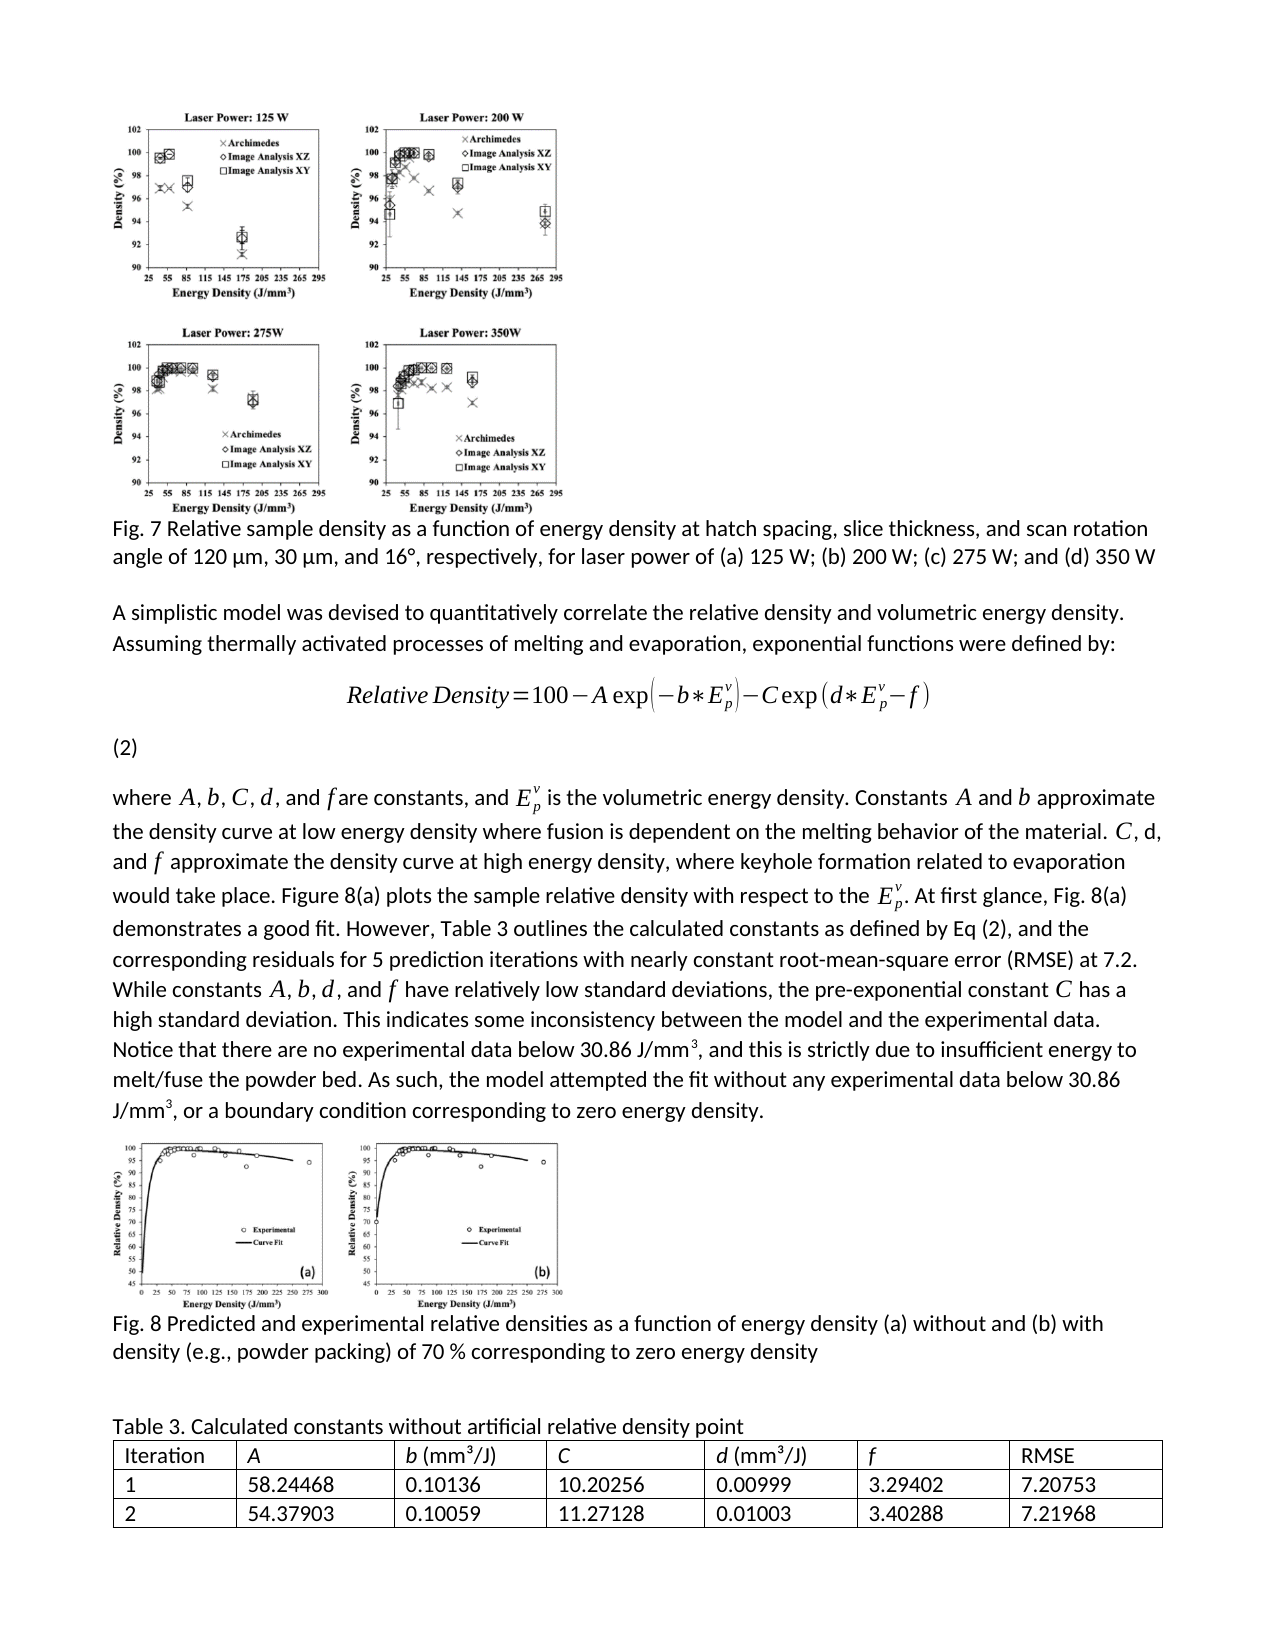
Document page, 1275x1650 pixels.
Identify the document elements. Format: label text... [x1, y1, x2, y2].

table_cell 3.29402 [858, 1470, 1009, 1498]
table_header C [547, 1441, 704, 1469]
table_header Iteration [114, 1441, 236, 1469]
text where , , , , and are constants, and is the volumetric energy density. Constants and approximate the density curve at low energy density where fusion is dependent on the melting behavior of the material. , d, and approximate the density curve at high energy density, where keyhole formation related to evaporation would take place. Figure 8(a) plots the sample relative density with respect to the . At first glance, Fig. 8(a) demonstrates a good fit. However, Table 3 outlines the calculated constants as defined by Eq (2), and the corresponding residuals for 5 prediction iterations with nearly constant root-mean-square error (RMSE) at 7.2. While constants , , , and have relatively low standard deviations, the pre-exponential constant has a high standard deviation. This indicates some inconsistency between the model and the experimental data. Notice that there are no experimental data below 30.86 J/mm3, and this is strictly due to insufficient energy to melt/fuse the powder bed. As such, the model attempted the fit without any experimental data below 30.86 J/mm3, or a boundary condition corresponding to zero energy density. [112, 780, 1162, 1124]
text Fig. 7 Relative sample density as a function of energy density at hatch spacing, slice thickness, and scan rotation angle of 120 µm, 30 µm, and 16°, respectively, for laser power of (a) 125 W; (b) 200 W; (c) 275 W; and (d) 350 W [112, 514, 1162, 571]
table_cell 1 [114, 1470, 236, 1498]
table_header d (mm³/J) [705, 1441, 857, 1469]
table_cell 3.40288 [858, 1499, 1009, 1527]
table_cell 54.37903 [237, 1499, 394, 1527]
picture [112, 112, 563, 515]
table_header f [858, 1441, 1009, 1469]
text Table 3. Calculated constants without artificial relative density point [112, 1412, 1162, 1440]
table_header RMSE [1010, 1441, 1162, 1469]
table_header b (mm³/J) [395, 1441, 546, 1469]
table_cell 10.20256 [547, 1470, 704, 1498]
table_cell 7.20753 [1010, 1470, 1162, 1498]
table_cell 0.10136 [395, 1470, 546, 1498]
table_cell 0.10059 [395, 1499, 546, 1527]
table_cell 0.00999 [705, 1470, 857, 1498]
text Fig. 8 Predicted and experimental relative densities as a function of energy density (a) without and (b) with density (e.g., powder packing) of 70 % corresponding to zero energy density [112, 1309, 1162, 1365]
text (2) [112, 733, 1162, 761]
text A simplistic model was devised to quantitatively correlate the relative density and volumetric energy density. Assuming thermally activated processes of melting and evaporation, exponential functions were defined by: [112, 598, 1162, 657]
picture [112, 1142, 563, 1310]
table_cell 58.24468 [237, 1470, 394, 1498]
table_cell 7.21968 [1010, 1499, 1162, 1527]
table_cell 2 [114, 1499, 236, 1527]
table_cell 0.01003 [705, 1499, 857, 1527]
table_header A [237, 1441, 394, 1469]
table_cell 11.27128 [547, 1499, 704, 1527]
